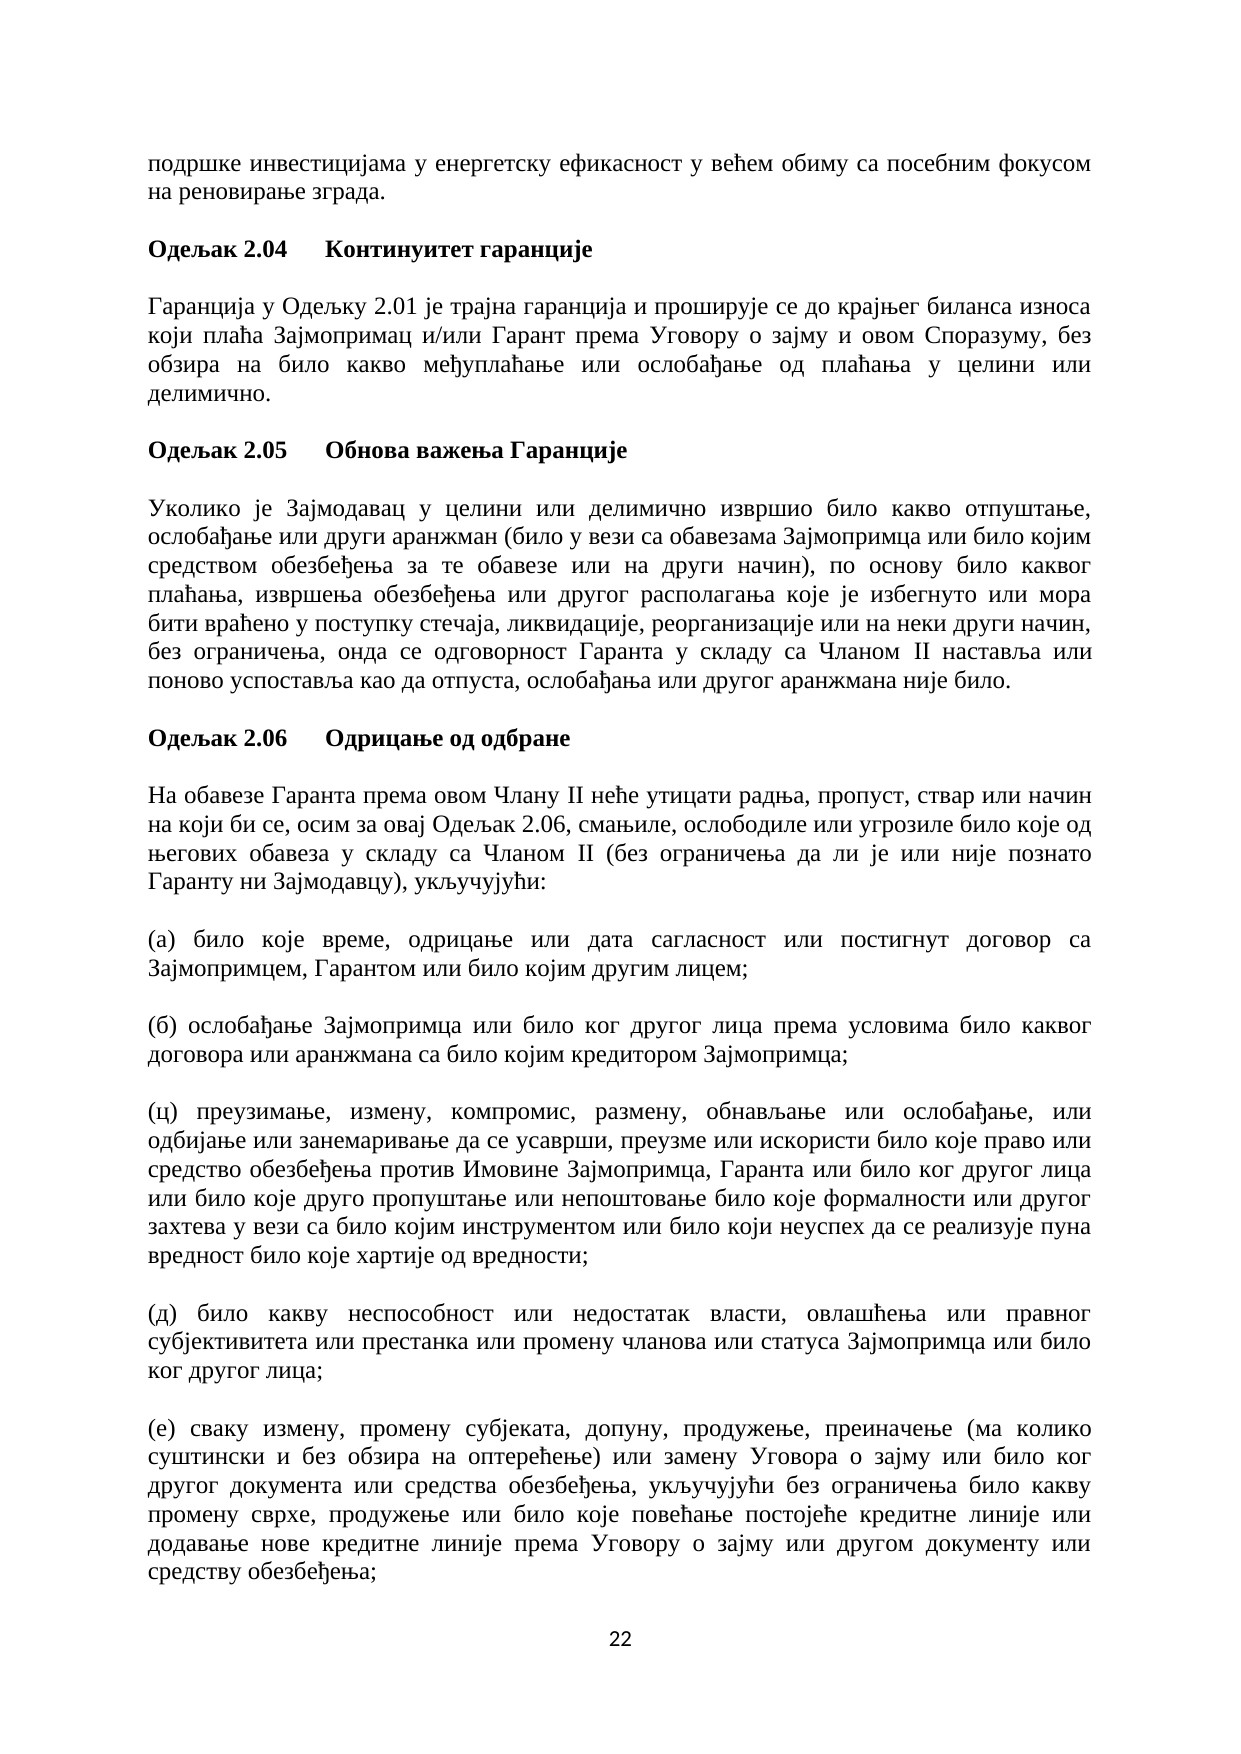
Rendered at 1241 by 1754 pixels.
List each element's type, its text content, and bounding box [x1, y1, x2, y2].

text (е) сваку измену, промену субјеката, допуну, продужење, преиначење (ма колико суштински и без обзира на оптерећење) или замену Уговора о зајму или било ког другог документа или средства обезбеђења, укључујући без ограничења било какву промену сврхе, продужење или било које повећање постојеће кредитне линије или додавање нове кредитне линије према Уговору о зајму или другом документу или средству обезбеђења; [148, 1413, 1092, 1585]
text Одељак 2.04 Континуитет гаранције [148, 234, 1092, 263]
text (а) било које време, одрицање или дата сагласност или постигнут договор са Зајмопримцем, Гарантом или било којим другим лицем; [148, 924, 1092, 981]
text На обавезе Гаранта према овом Члану II неће утицати радња, пропуст, ствар или начин на који би се, осим за овај Одељак 2.06, смањиле, ослободиле или угрозиле било које од његових обавеза у складу са Чланом II (без ограничења да ли је или није познато Гаранту ни Зајмодавцу), укључујући: [148, 780, 1092, 895]
text (д) било какву неспособност или недостатак власти, овлашћења или правног субјективитета или престанка или промену чланова или статуса Зајмопримца или било ког другог лица; [148, 1298, 1092, 1384]
text Одељак 2.06 Одрицање од одбране [148, 723, 1092, 751]
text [148, 148, 1092, 205]
text (ц) преузимање, измену, компромис, размену, обнављање или ослобађање, или одбијање или занемаривање да се усаврши, преузме или искористи било које право или средство обезбеђења против Имовине Зајмопримца, Гаранта или било ког другог лица или било које друго пропуштање или непоштовање било које формалности или другог захтева у вези са било којим инструментом или било који неуспех да се реализује пуна вредност било које хартије од вредности; [148, 1096, 1092, 1269]
text Гаранција у Одељку 2.01 је трајна гаранција и проширује се до крајњег биланса износа који плаћа Зајмопримац и/или Гарант према Уговору о зајму и овом Споразуму, без обзира на било какво међуплаћање или ослобађање од плаћања у целини или делимично. [148, 291, 1092, 406]
text Одељак 2.05 Обнова важења Гаранције [148, 435, 1092, 464]
text (б) ослобађање Зајмопримца или било ког другог лица према условима било каквог договора или аранжмана са било којим кредитором Зајмопримца; [148, 1010, 1092, 1068]
text Уколико је Зајмодавац у целини или делимично извршио било какво отпуштање, ослобађање или други аранжман (било у вези са обавезама Зајмопримца или било којим средством обезбеђења за те обавезе или на други начин), по основу било каквог плаћања, извршења обезбеђења или другог располагања које је избегнуто или мора бити враћено у поступку стечаја, ликвидације, реорганизације или на неки други начин, без ограничења, онда се одговорност Гаранта у складу са Чланом II наставља или поново успоставља као да отпуста, ослобађања или другог аранжмана није било. [148, 493, 1092, 694]
